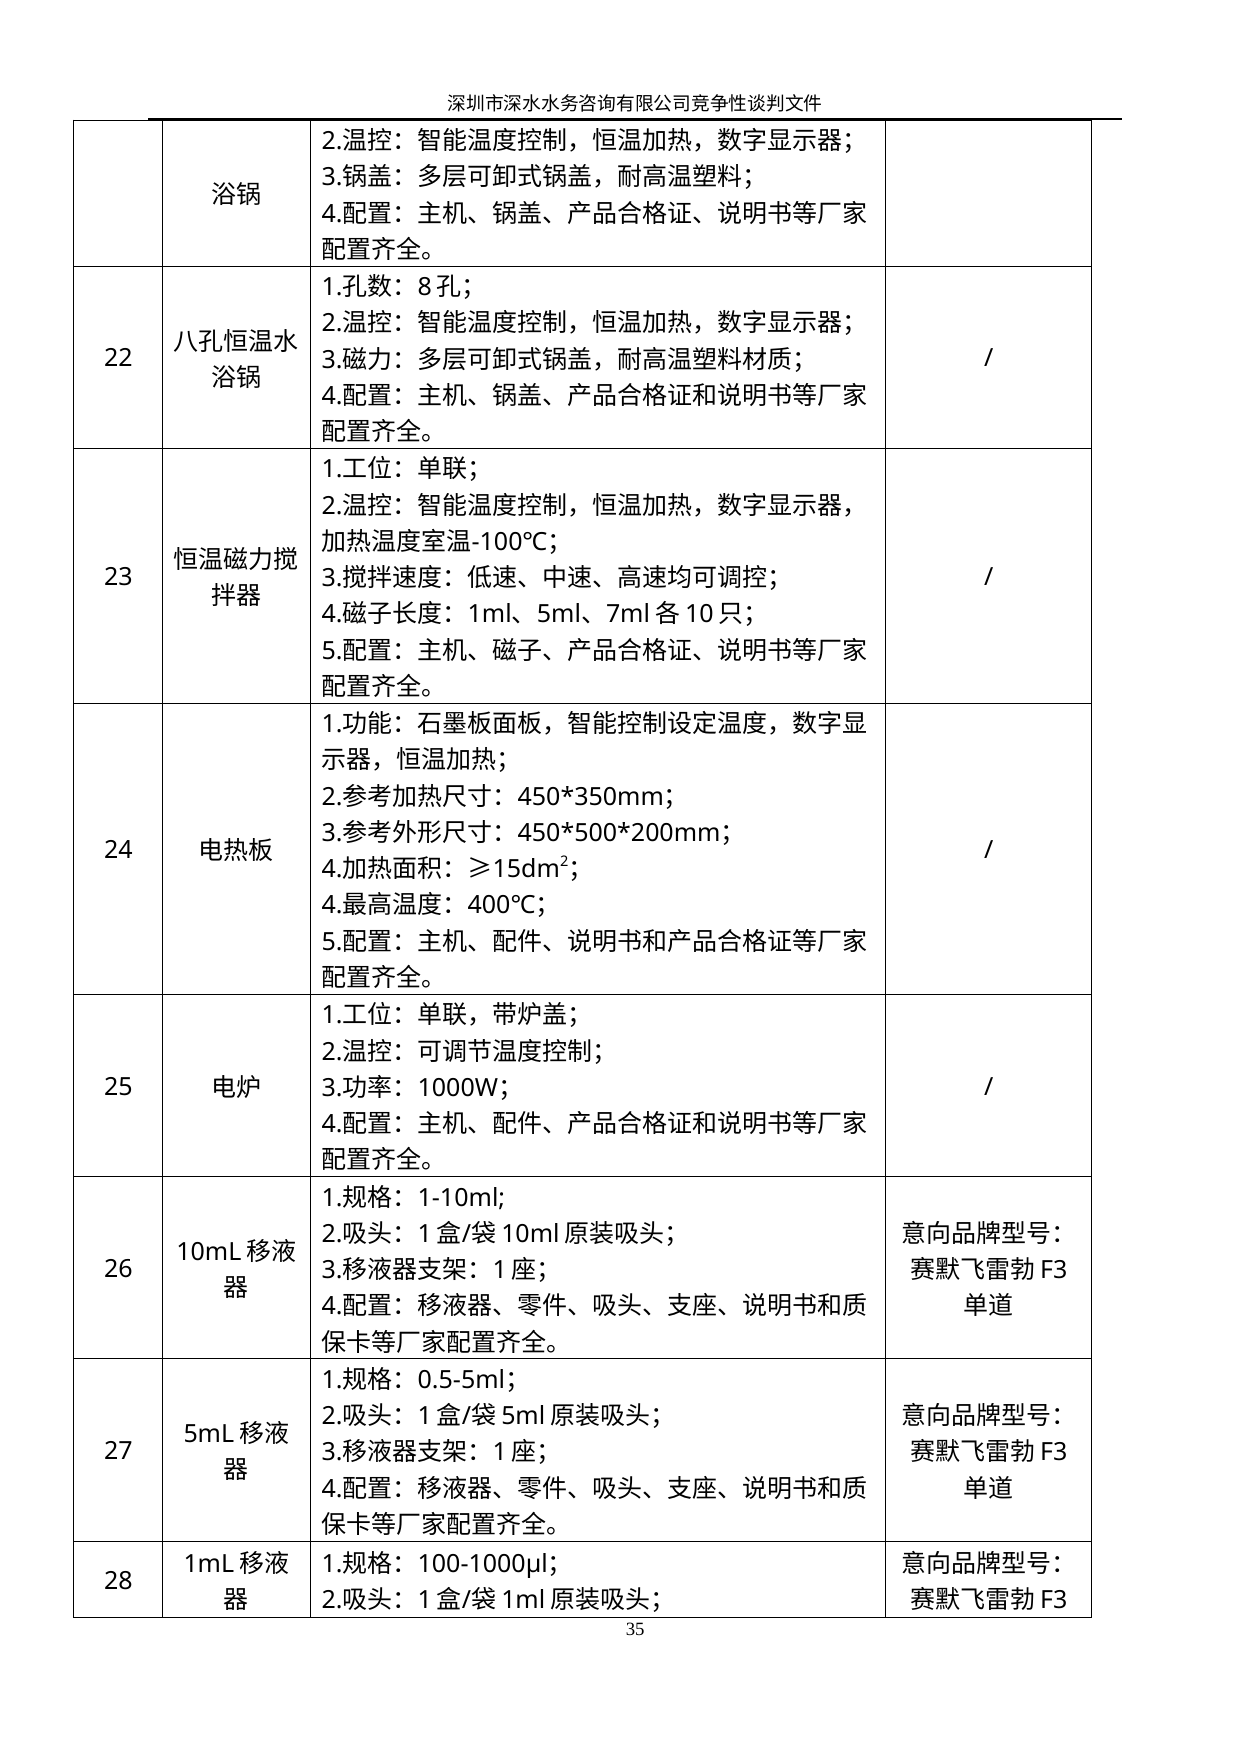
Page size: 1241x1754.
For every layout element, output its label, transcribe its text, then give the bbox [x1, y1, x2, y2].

table_cell 23 [74, 449, 162, 703]
table_cell 电热板 [163, 704, 310, 994]
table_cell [311, 1542, 885, 1617]
table_cell 1.工位：单联； 2.温控：智能温度控制，恒温加热，数字显示器，加热温度室温-100℃； 3.搅拌速度：低速、中速、高速均可调控； 4.磁子长度：1ml、5ml、7ml各10只； 5.配置：主机、磁子、产品合格证、说明书等厂家配置齐全。 [311, 449, 885, 703]
table_cell 5mL移液器 [163, 1359, 310, 1541]
table_cell / [886, 995, 1091, 1176]
table_cell / [886, 121, 1091, 266]
table_cell 1.功能：石墨板面板，智能控制设定温度，数字显示器，恒温加热； 2.参考加热尺寸：450*350mm； 3.参考外形尺寸：450*500*200mm； 4.加热面积：≥15dm2； 4.最高温度：400℃； 5.配置：主机、配件、说明书和产品合格证等厂家配置齐全。 [311, 704, 885, 994]
table_cell 双孔恒温水浴锅 [163, 121, 310, 266]
table_cell 1mL移液器 [163, 1542, 310, 1617]
table_cell 21 [74, 121, 162, 266]
table_cell / [886, 267, 1091, 448]
table_cell 恒温磁力搅拌器 [163, 449, 310, 703]
table_cell 八孔恒温水浴锅 [163, 267, 310, 448]
table_cell 1.孔数：8孔； 2.温控：智能温度控制，恒温加热，数字显示器； 3.磁力：多层可卸式锅盖，耐高温塑料材质； 4.配置：主机、锅盖、产品合格证和说明书等厂家配置齐全。 [311, 267, 885, 448]
table_cell 28 [74, 1542, 162, 1617]
table_cell 意向品牌型号：赛默飞雷勃F3单道 [886, 1542, 1091, 1617]
table_cell 22 [74, 267, 162, 448]
table_cell 意向品牌型号：赛默飞雷勃F3单道 [886, 1359, 1091, 1541]
table_cell 27 [74, 1359, 162, 1541]
table_cell / [886, 449, 1091, 703]
table_cell 1.规格：1-10ml; 2.吸头：1盒/袋10ml原装吸头； 3.移液器支架：1座； 4.配置：移液器、零件、吸头、支座、说明书和质保卡等厂家配置齐全。 [311, 1177, 885, 1358]
table_cell / [886, 704, 1091, 994]
table_cell 10mL移液器 [163, 1177, 310, 1358]
table_cell 电炉 [163, 995, 310, 1176]
table_cell 1.工位：单联，带炉盖； 2.温控：可调节温度控制； 3.功率：1000W； 4.配置：主机、配件、产品合格证和说明书等厂家配置齐全。 [311, 995, 885, 1176]
table_cell 25 [74, 995, 162, 1176]
table_cell 1.规格：0.5-5ml； 2.吸头：1盒/袋5ml原装吸头； 3.移液器支架：1座； 4.配置：移液器、零件、吸头、支座、说明书和质保卡等厂家配置齐全。 [311, 1359, 885, 1541]
table_cell 24 [74, 704, 162, 994]
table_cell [311, 121, 885, 266]
table_cell 意向品牌型号：赛默飞雷勃F3单道 [886, 1177, 1091, 1358]
table_cell 26 [74, 1177, 162, 1358]
